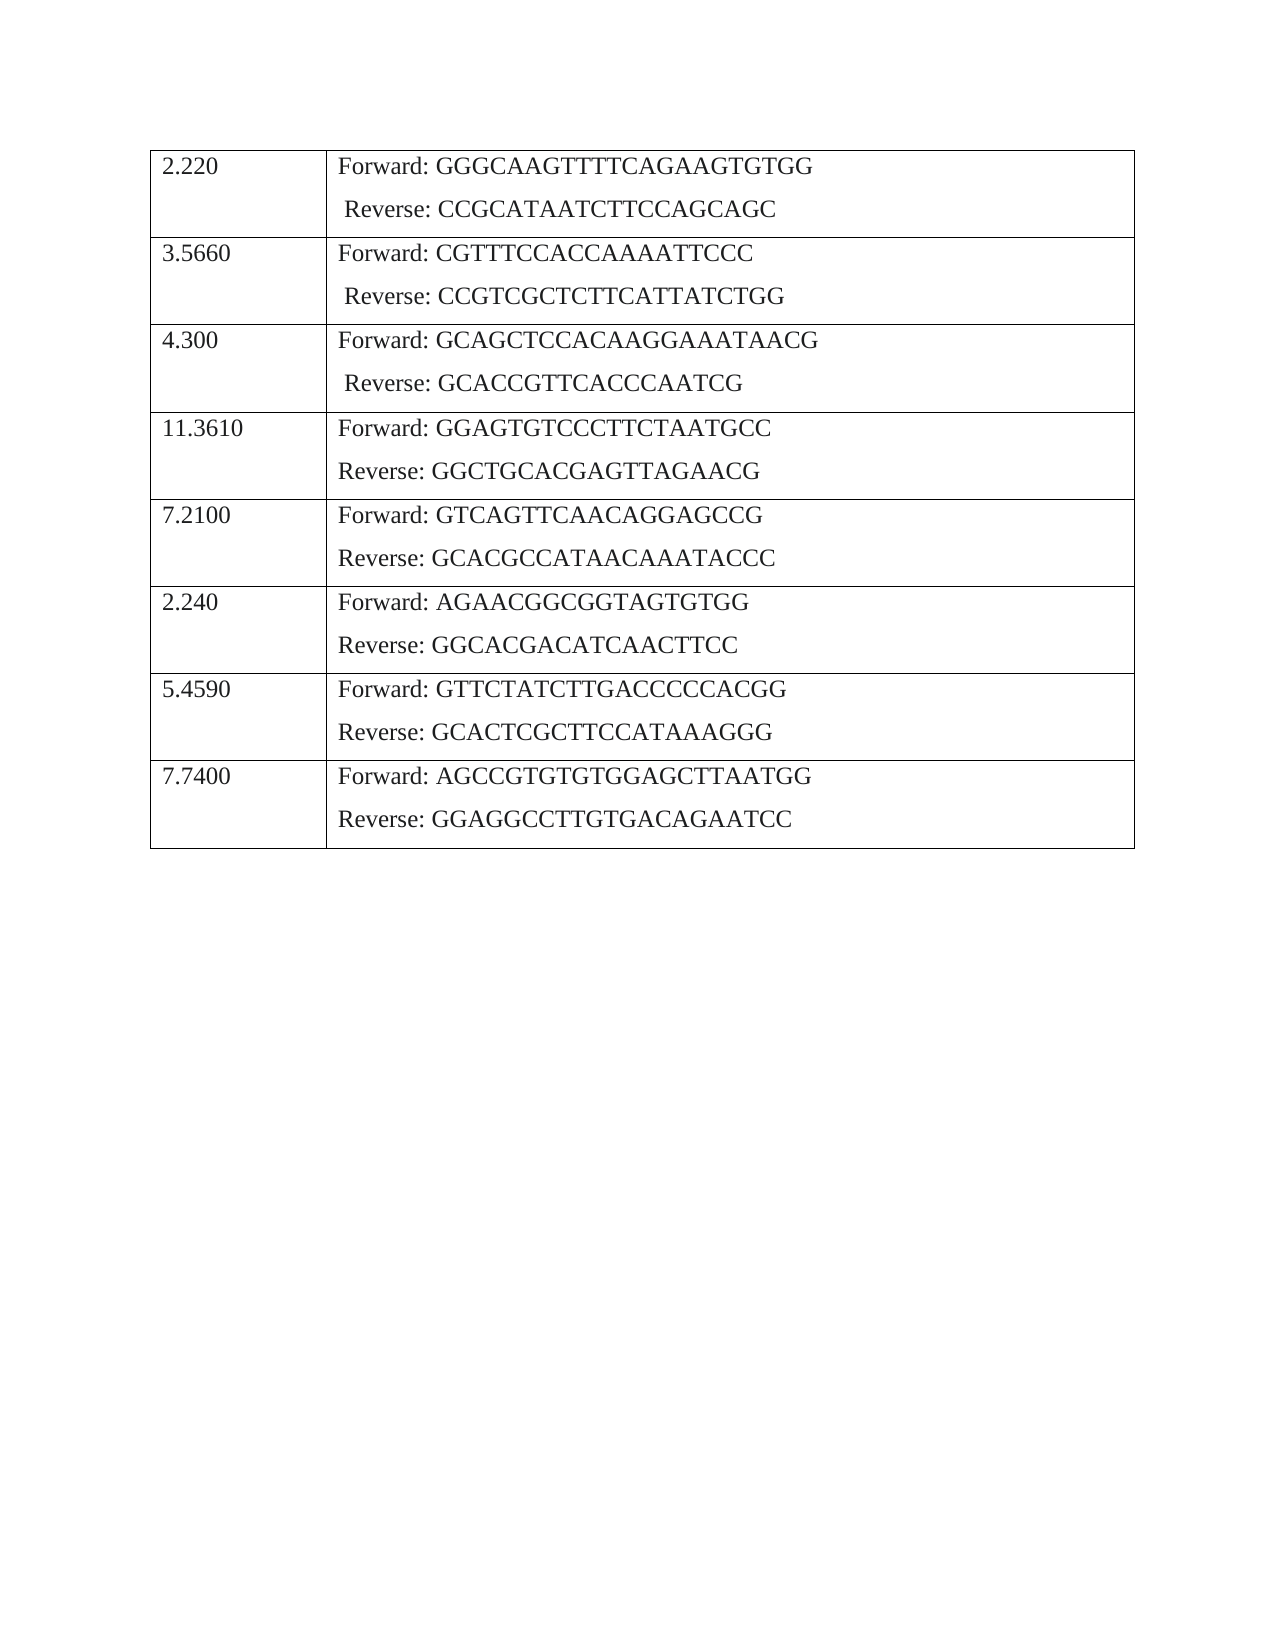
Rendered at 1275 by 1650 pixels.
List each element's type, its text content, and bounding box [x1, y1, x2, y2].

table_cell Forward: AGCCGTGTGTGGAGCTTAATGG Reverse: GGAGGCCTTGTGACAGAATCC [327, 761, 1134, 847]
table_cell Forward: GGGCAAGTTTTCAGAAGTGTGG Reverse: CCGCATAATCTTCCAGCAGC [327, 151, 1134, 237]
table_cell 2.240 [151, 587, 326, 673]
table_cell 3.5660 [151, 238, 326, 324]
table_cell 7.7400 [151, 761, 326, 847]
table_cell Forward: AGAACGGCGGTAGTGTGG Reverse: GGCACGACATCAACTTCC [327, 587, 1134, 673]
table_cell Forward: GTCAGTTCAACAGGAGCCG Reverse: GCACGCCATAACAAATACCC [327, 500, 1134, 586]
table_cell Forward: GGAGTGTCCCTTCTAATGCC Reverse: GGCTGCACGAGTTAGAACG [327, 413, 1134, 499]
table_cell 11.3610 [151, 413, 326, 499]
table_cell Forward: GCAGCTCCACAAGGAAATAACG Reverse: GCACCGTTCACCCAATCG [327, 325, 1134, 412]
table_cell Forward: CGTTTCCACCAAAATTCCC Reverse: CCGTCGCTCTTCATTATCTGG [327, 238, 1134, 324]
table_cell 7.2100 [151, 500, 326, 586]
table_cell 2.220 [151, 151, 326, 237]
table_cell 4.300 [151, 325, 326, 412]
table_cell Forward: GTTCTATCTTGACCCCCACGG Reverse: GCACTCGCTTCCATAAAGGG [327, 674, 1134, 760]
table_cell 5.4590 [151, 674, 326, 760]
